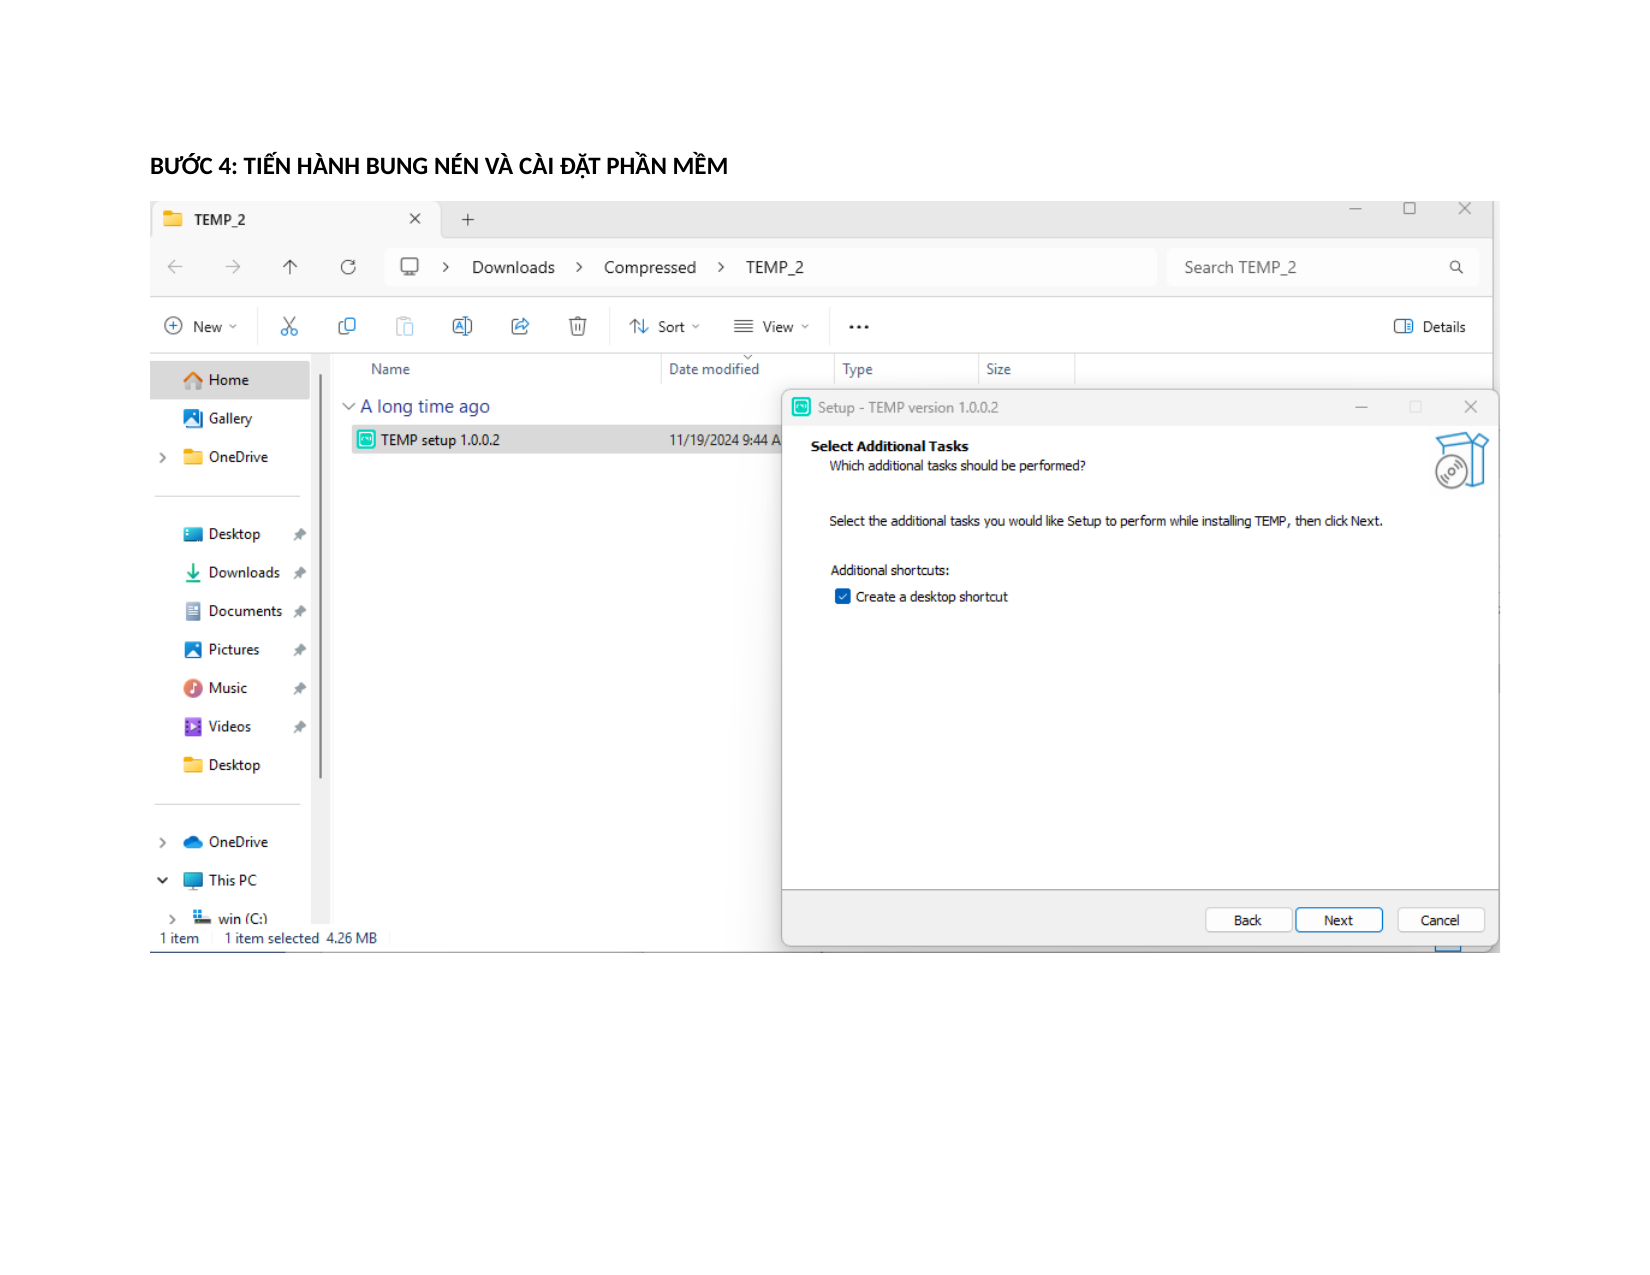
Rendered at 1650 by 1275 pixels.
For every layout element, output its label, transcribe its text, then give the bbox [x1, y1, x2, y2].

text BƯỚC 4: TIẾN HÀNH BUNG NÉN VÀ CÀI ĐẶT PHẦN MỀM [150, 150, 1500, 181]
picture [150, 201, 1500, 953]
